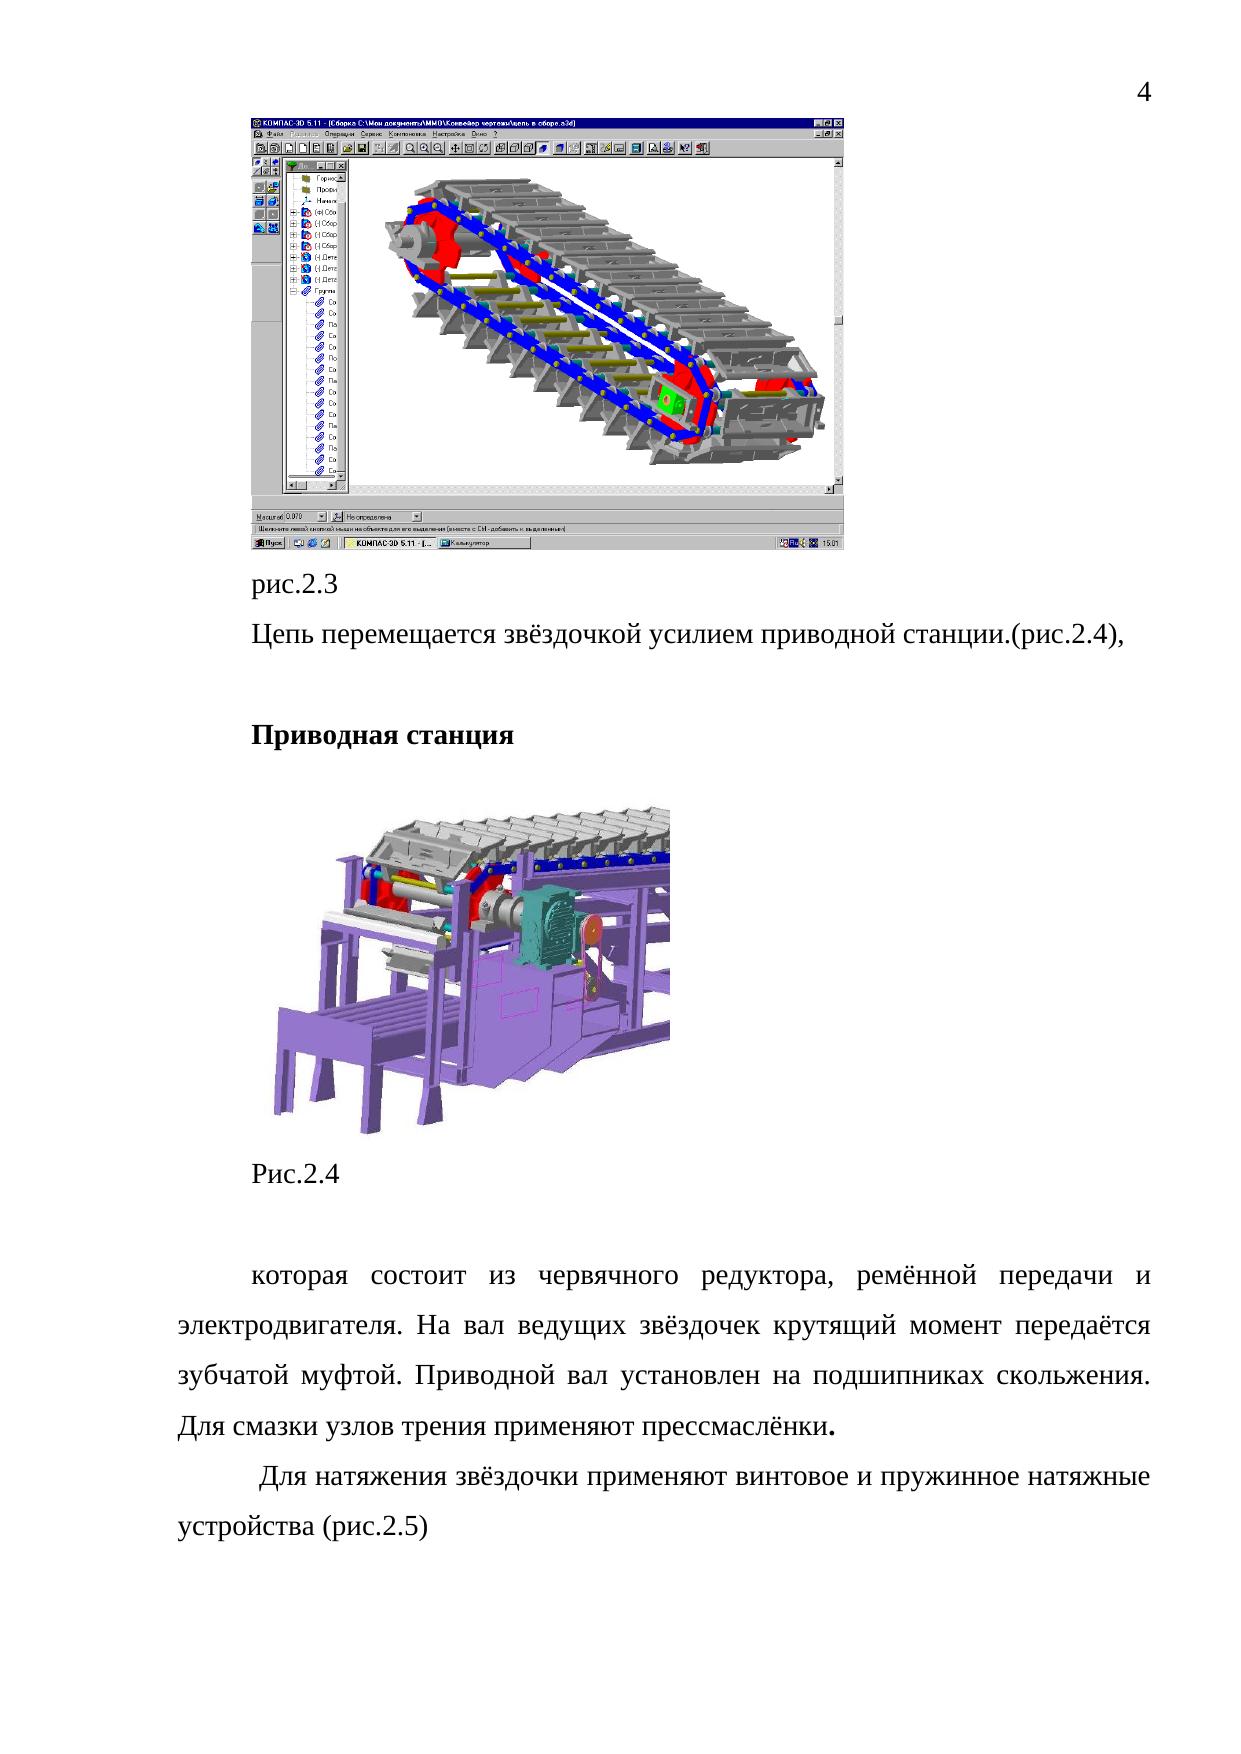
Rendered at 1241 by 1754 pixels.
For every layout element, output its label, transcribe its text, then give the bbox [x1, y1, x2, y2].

text которая состоит из червячного редуктора, ремённой передачи и электродвигателя. На вал ведущих звёздочек крутящий момент передаётся зубчатой муфтой. Приводной вал установлен на подшипниках скольжения. Для смазки узлов трения применяют прессмаслёнки. [177, 1257, 1152, 1441]
subtitle Приводная станция [177, 717, 1152, 751]
text Для натяжения звёздочки применяют винтовое и пружинное натяжные устройства (рис.2.5) [177, 1458, 1152, 1542]
picture [251, 767, 670, 1140]
text рис.2.3 [177, 566, 1152, 600]
picture [251, 118, 844, 550]
text Цепь перемещается звёздочкой усилием приводной станции.(рис.2.4), [177, 617, 1152, 650]
text Рис.2.4 [177, 1156, 1152, 1190]
